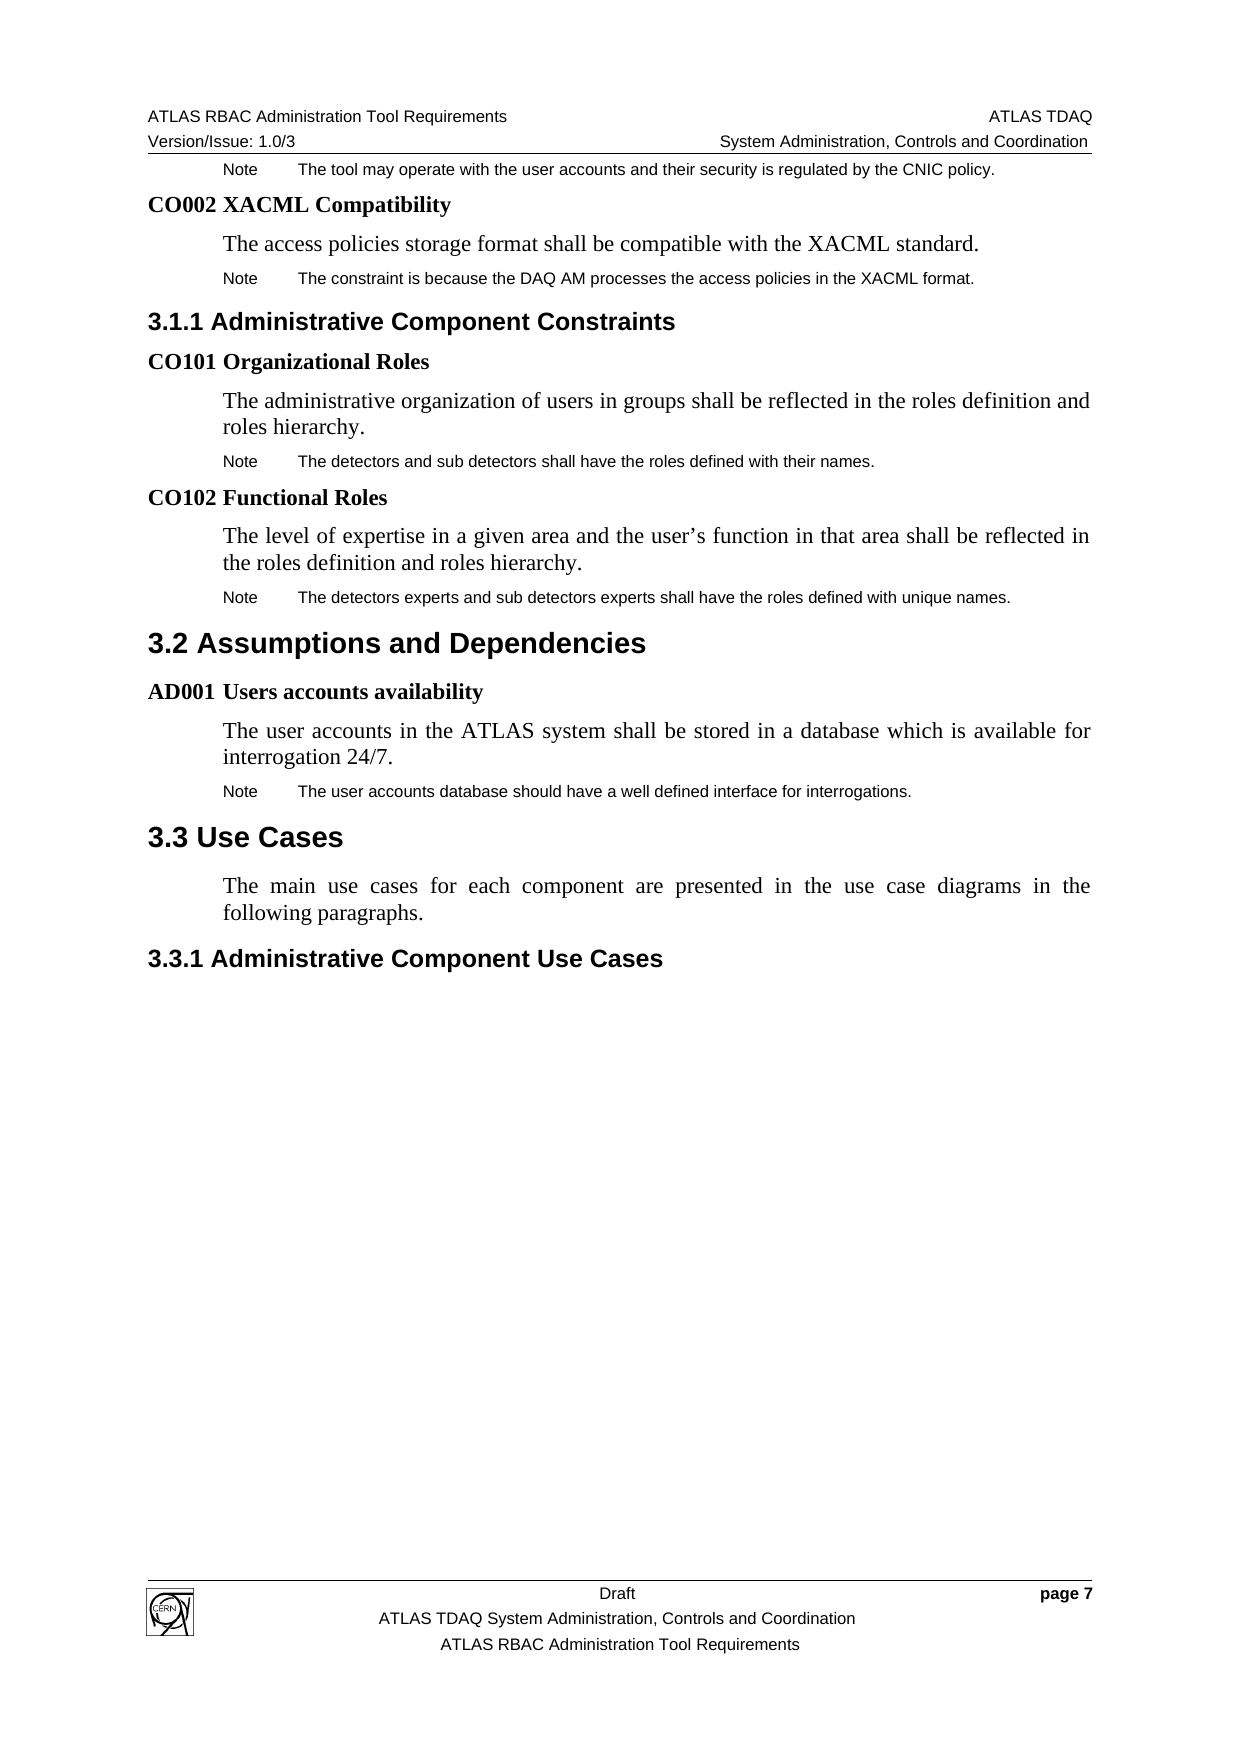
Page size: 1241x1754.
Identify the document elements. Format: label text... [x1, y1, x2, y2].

text AD001 Users accounts availability [148, 678, 1092, 704]
text Note The detectors experts and sub detectors experts shall have the roles defined with unique names. [148, 588, 1092, 607]
picture [144, 1586, 196, 1638]
text CO101 Organizational Roles [148, 348, 1092, 374]
text CO102 Functional Roles [148, 484, 1092, 510]
subtitle Assumptions and Dependencies [148, 626, 1092, 659]
text Note The constraint is because the DAQ AM processes the access policies in the XACML format. [148, 269, 1092, 288]
text The access policies storage format shall be compatible with the XACML standard. [223, 230, 1092, 256]
text Note The user accounts database should have a well defined interface for interrogations. [223, 782, 1092, 801]
text The user accounts in the ATLAS system shall be stored in a database which is available for interrogation 24/7. [223, 717, 1092, 769]
text The main use cases for each component are presented in the use case diagrams in the following paragraphs. [223, 872, 1092, 925]
text CO002 XACML Compatibility [148, 191, 1092, 217]
text The administrative organization of users in groups shall be reflected in the roles definition and roles hierarchy. [223, 387, 1092, 439]
text Note The detectors and sub detectors shall have the roles defined with their names. [148, 452, 1092, 471]
text Note The tool may operate with the user accounts and their security is regulated by the CNIC policy. [148, 159, 1092, 179]
text The level of expertise in a given area and the user’s function in that area shall be reflected in the roles definition and roles hierarchy. [223, 523, 1092, 575]
